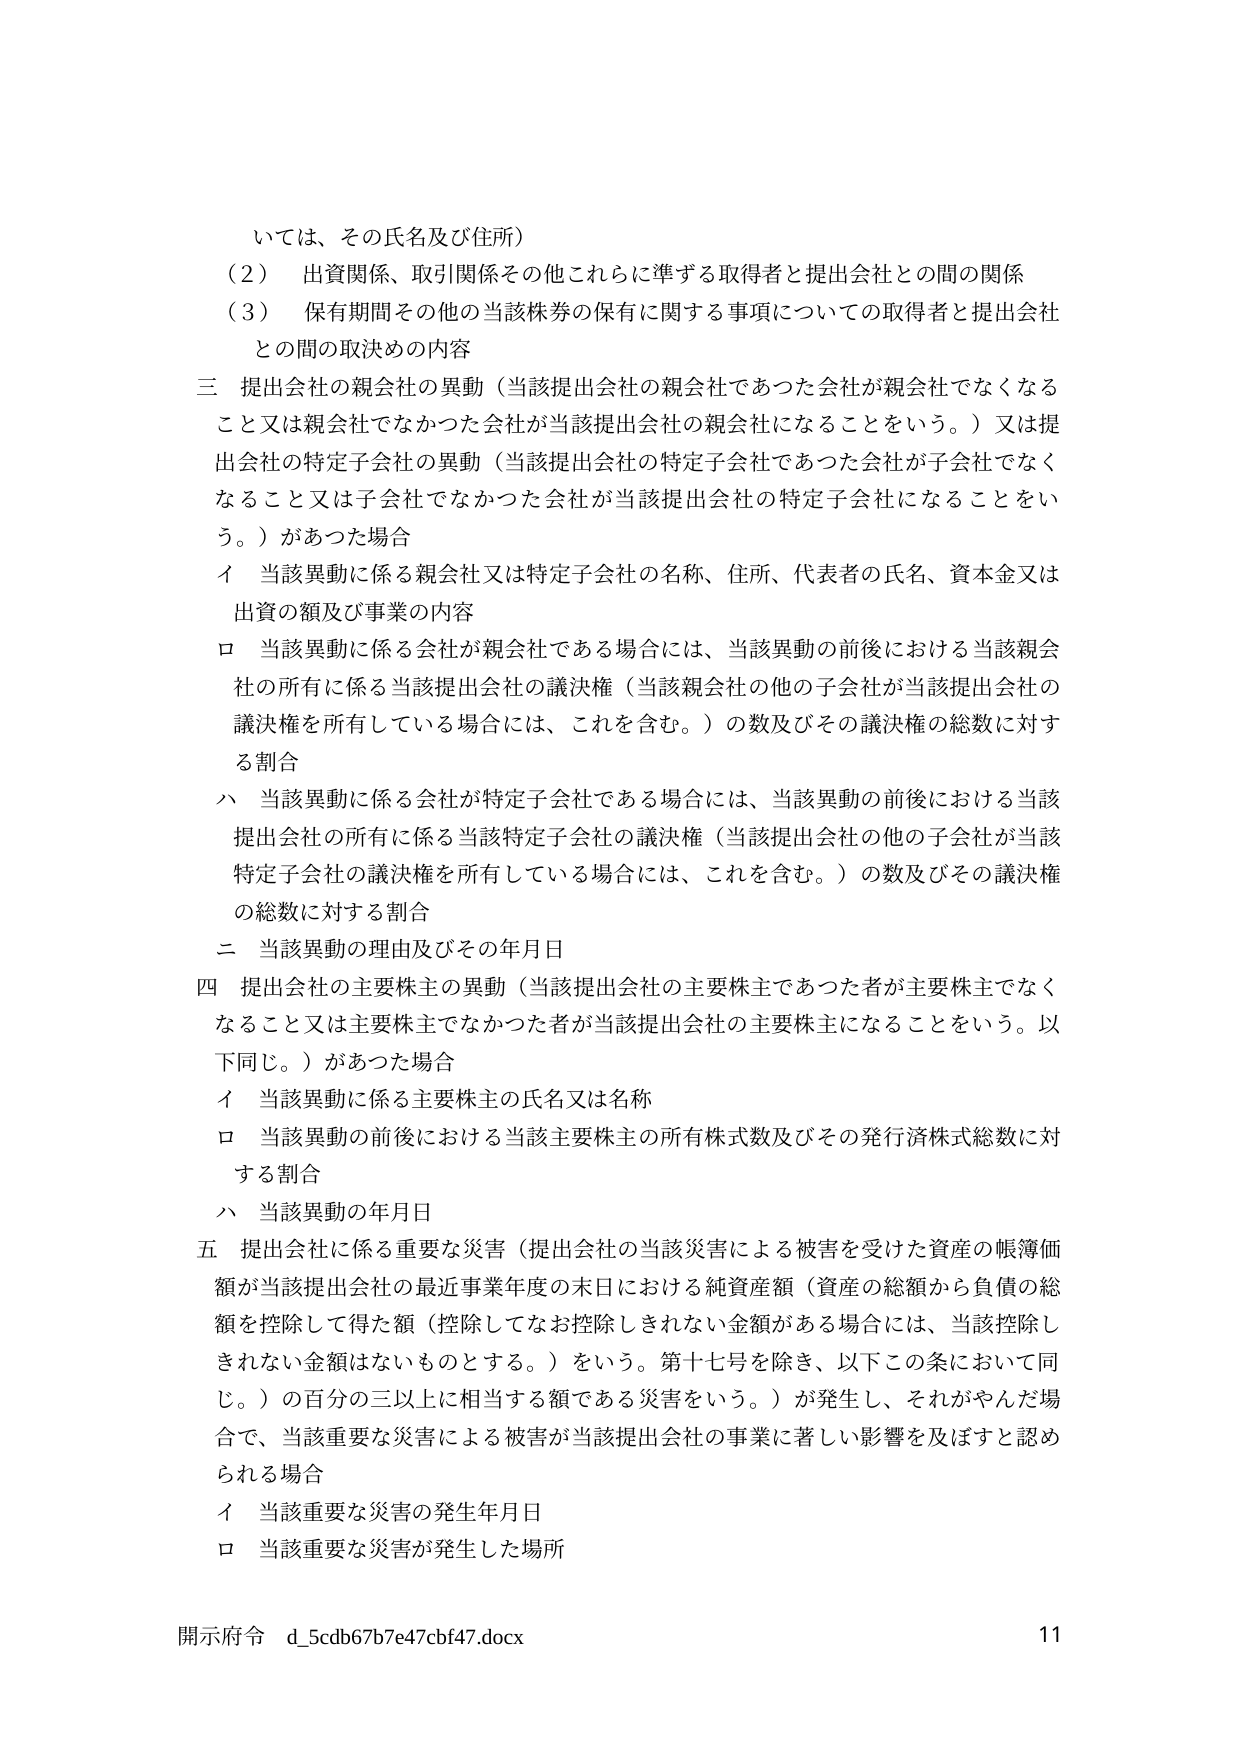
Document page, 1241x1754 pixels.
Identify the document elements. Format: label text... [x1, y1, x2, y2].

text イ 当該重要な災害の発生年月日 [215, 1492, 1063, 1529]
text （３） 保有期間その他の当該株券の保有に関する事項についての取得者と提出会社との間の取決めの内容 [215, 292, 1063, 367]
text ニ 当該異動の理由及びその年月日 [215, 929, 1063, 967]
text 四 提出会社の主要株主の異動（当該提出会社の主要株主であつた者が主要株主でなくなること又は主要株主でなかつた者が当該提出会社の主要株主になることをいう。以下同じ。）があつた場合 [196, 967, 1063, 1079]
text ロ 当該異動の前後における当該主要株主の所有株式数及びその発行済株式総数に対する割合 [215, 1117, 1063, 1192]
text ハ 当該異動に係る会社が特定子会社である場合には、当該異動の前後における当該提出会社の所有に係る当該特定子会社の議決権（当該提出会社の他の子会社が当該特定子会社の議決権を所有している場合には、これを含む。）の数及びその議決権の総数に対する割合 [215, 779, 1063, 929]
text ハ 当該異動の年月日 [215, 1192, 1063, 1229]
text ロ 当該異動に係る会社が親会社である場合には、当該異動の前後における当該親会社の所有に係る当該提出会社の議決権（当該親会社の他の子会社が当該提出会社の議決権を所有している場合には、これを含む。）の数及びその議決権の総数に対する割合 [215, 629, 1063, 779]
text ロ 当該重要な災害が発生した場所 [215, 1529, 1063, 1567]
text イ 当該異動に係る親会社又は特定子会社の名称、住所、代表者の氏名、資本金又は出資の額及び事業の内容 [215, 554, 1063, 629]
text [215, 217, 1063, 254]
text 五 提出会社に係る重要な災害（提出会社の当該災害による被害を受けた資産の帳簿価額が当該提出会社の最近事業年度の末日における純資産額（資産の総額から負債の総額を控除して得た額（控除してなお控除しきれない金額がある場合には、当該控除しきれない金額はないものとする。）をいう。第十七号を除き、以下この条において同じ。）の百分の三以上に相当する額である災害をいう。）が発生し、それがやんだ場合で、当該重要な災害による被害が当該提出会社の事業に著しい影響を及ぼすと認められる場合 [196, 1229, 1063, 1492]
text （２） 出資関係、取引関係その他これらに準ずる取得者と提出会社との間の関係 [215, 254, 1063, 292]
text イ 当該異動に係る主要株主の氏名又は名称 [215, 1079, 1063, 1117]
text 三 提出会社の親会社の異動（当該提出会社の親会社であつた会社が親会社でなくなること又は親会社でなかつた会社が当該提出会社の親会社になることをいう。）又は提出会社の特定子会社の異動（当該提出会社の特定子会社であつた会社が子会社でなくなること又は子会社でなかつた会社が当該提出会社の特定子会社になることをいう。）があつた場合 [196, 367, 1063, 554]
